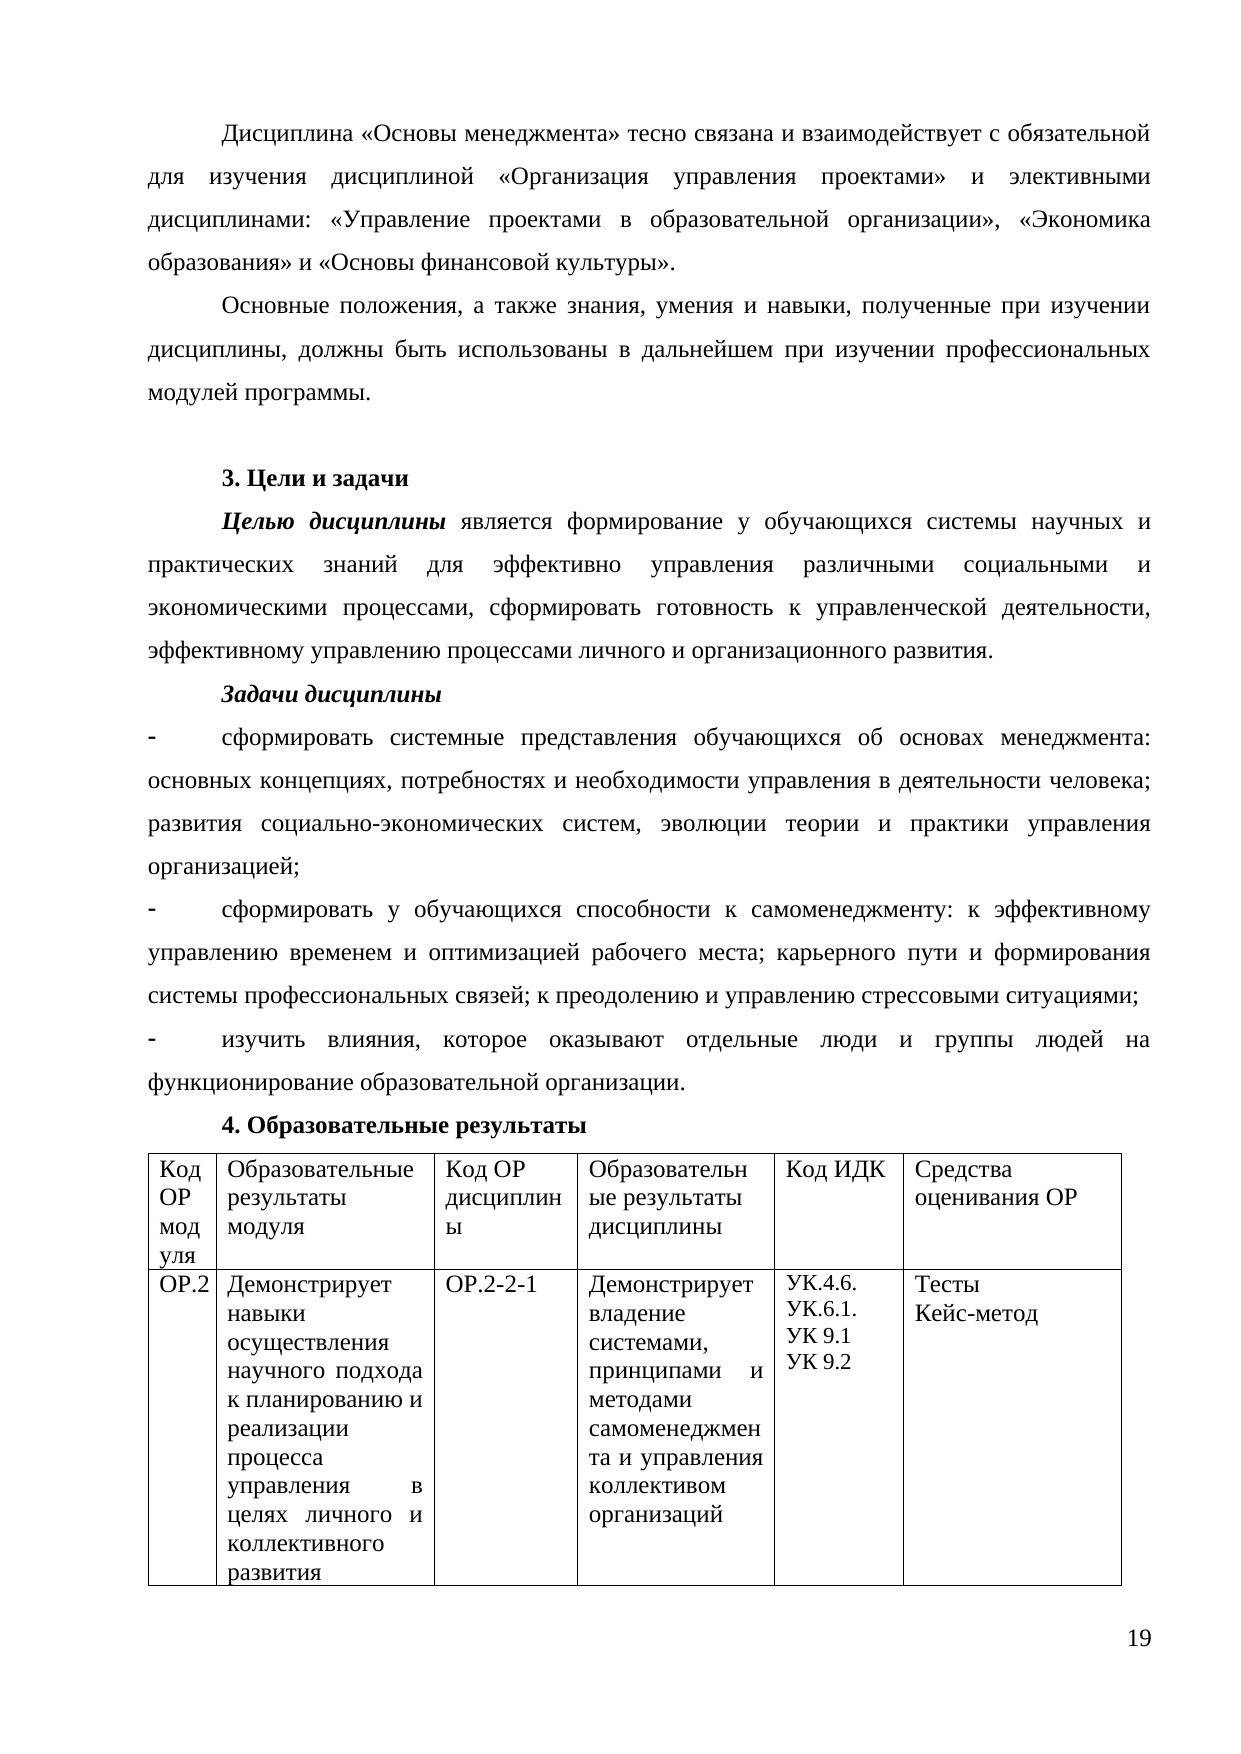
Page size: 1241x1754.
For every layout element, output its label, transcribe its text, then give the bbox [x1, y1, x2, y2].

table_cell УК.4.6. УК.6.1. УК 9.1 УК 9.2 [775, 1270, 903, 1585]
text 4. Образовательные результаты [148, 1110, 1152, 1139]
table_header Код ОР модуля [149, 1154, 216, 1269]
text Основные положения, а также знания, умения и навыки, полученные при изучении дисциплины, должны быть использованы в дальнейшем при изучении профессиональных модулей программы. [148, 291, 1152, 406]
table_header Средства оценивания ОР [904, 1154, 1121, 1269]
table_cell ОР.2-2-1 [435, 1270, 577, 1585]
table_header Образовательные результаты дисциплины [578, 1154, 774, 1269]
table_header Образовательные результаты модуля [217, 1154, 434, 1269]
text Задачи дисциплины [148, 679, 1152, 707]
table_cell ОР.2 [149, 1270, 216, 1585]
text Целью дисциплины является формирование у обучающихся системы научных и практических знаний для эффективно управления различными социальными и экономическими процессами, сформировать готовность к управленческой деятельности, эффективному управлению процессами личного и организационного развития. [148, 506, 1152, 664]
table_header Код ИДК [775, 1154, 903, 1269]
table_cell Демонстрирует владение системами, принципами и методами самоменеджмента и управления коллективом организаций [578, 1270, 774, 1585]
table_cell Демонстрирует навыки осуществления научного подхода к планированию и реализации процесса управления в целях личного и коллективного развития [217, 1270, 434, 1585]
table_header Код ОР дисциплины [435, 1154, 577, 1269]
table_cell Тесты Кейс-метод [904, 1270, 1121, 1585]
list сформировать у обучающихся способности к самоменеджменту: к эффективному управлению временем и оптимизацией рабочего места; карьерного пути и формирования системы профессиональных связей; к преодолению и управлению стрессовыми ситуациями; [148, 894, 1152, 1009]
list сформировать системные представления обучающихся об основах менеджмента: основных концепциях, потребностях и необходимости управления в деятельности человека; развития социально-экономических систем, эволюции теории и практики управления организацией; [148, 722, 1152, 880]
list изучить влияния, которое оказывают отдельные люди и группы людей на функционирование образовательной организации. [148, 1024, 1152, 1096]
text Дисциплина «Основы менеджмента» тесно связана и взаимодействует с обязательной для изучения дисциплиной «Организация управления проектами» и элективными дисциплинами: «Управление проектами в образовательной организации», «Экономика образования» и «Основы финансовой культуры». [148, 118, 1152, 276]
text 3. Цели и задачи [148, 463, 1152, 492]
